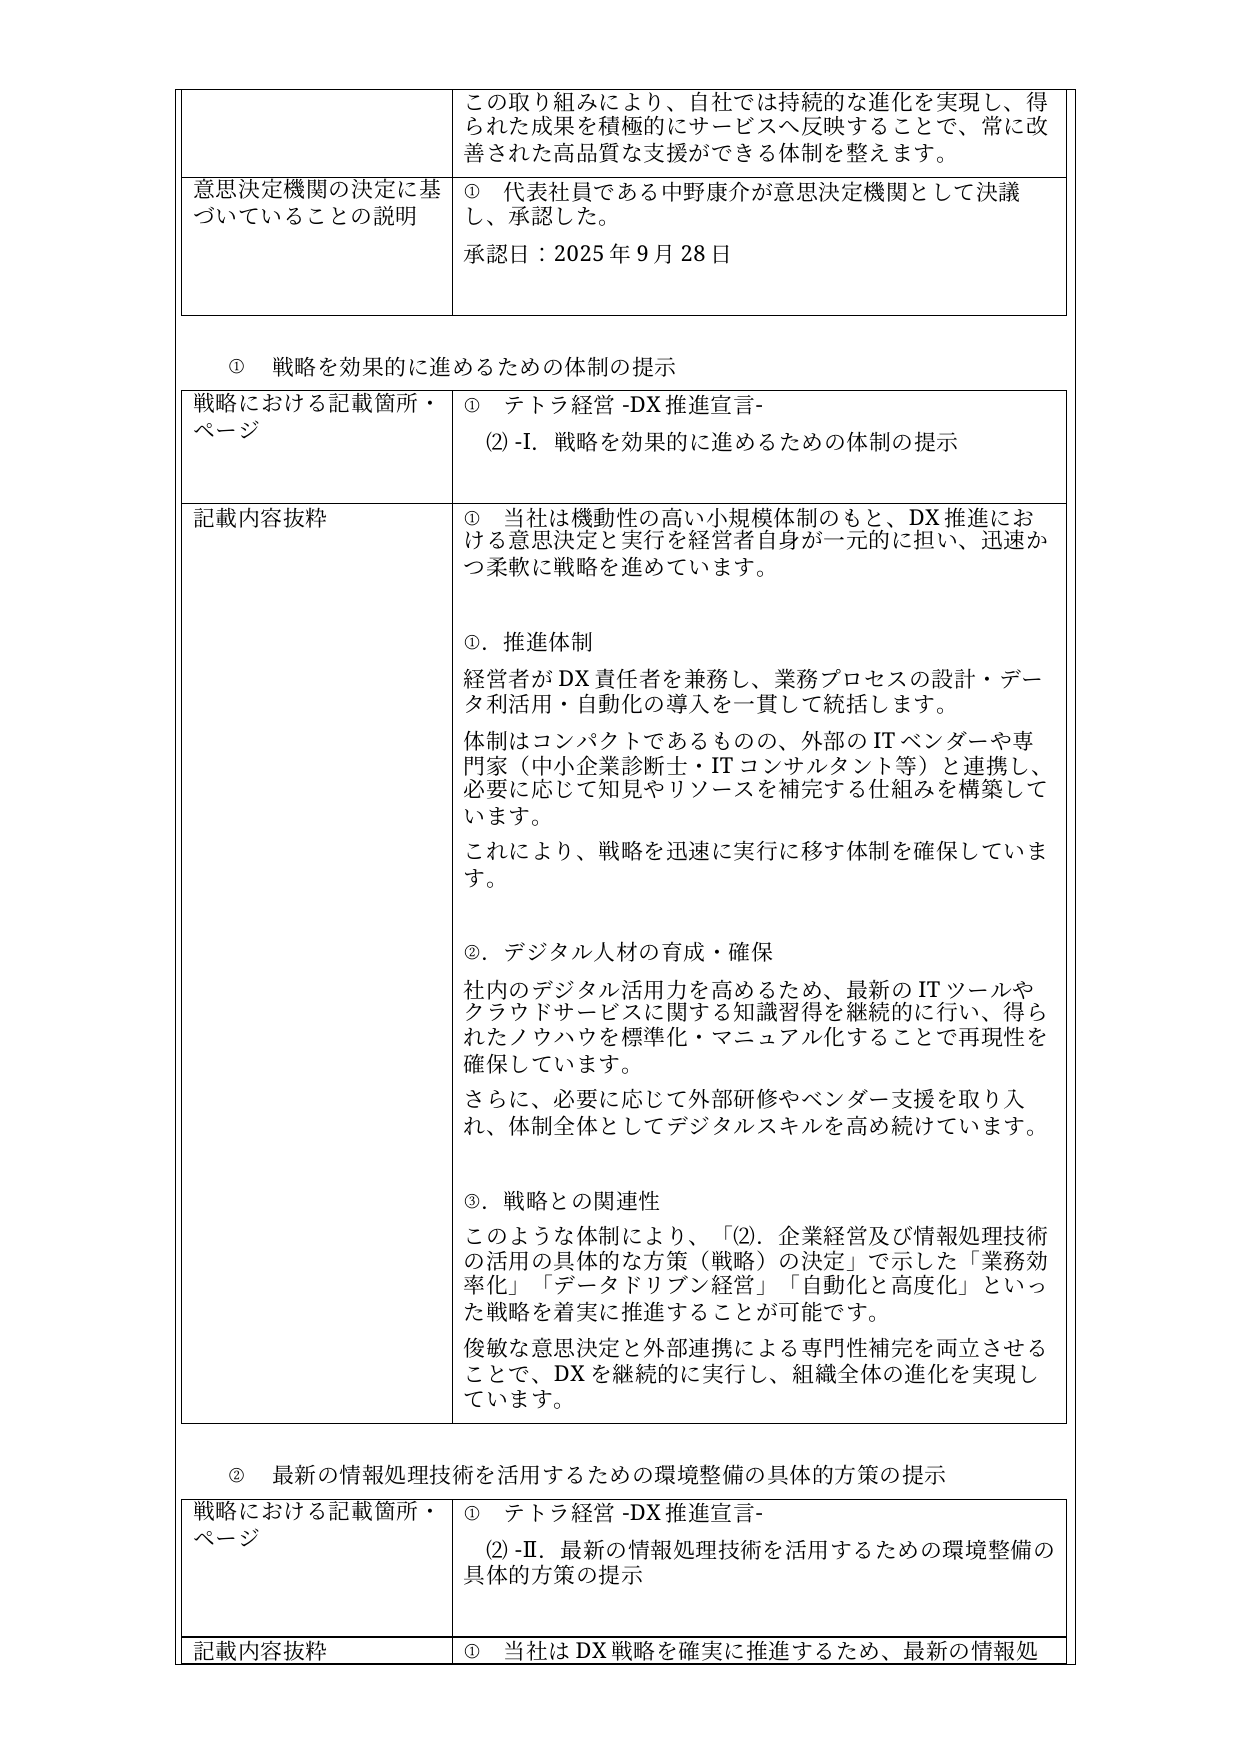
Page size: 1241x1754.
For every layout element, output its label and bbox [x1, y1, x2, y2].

table_cell [176, 90, 1075, 1664]
